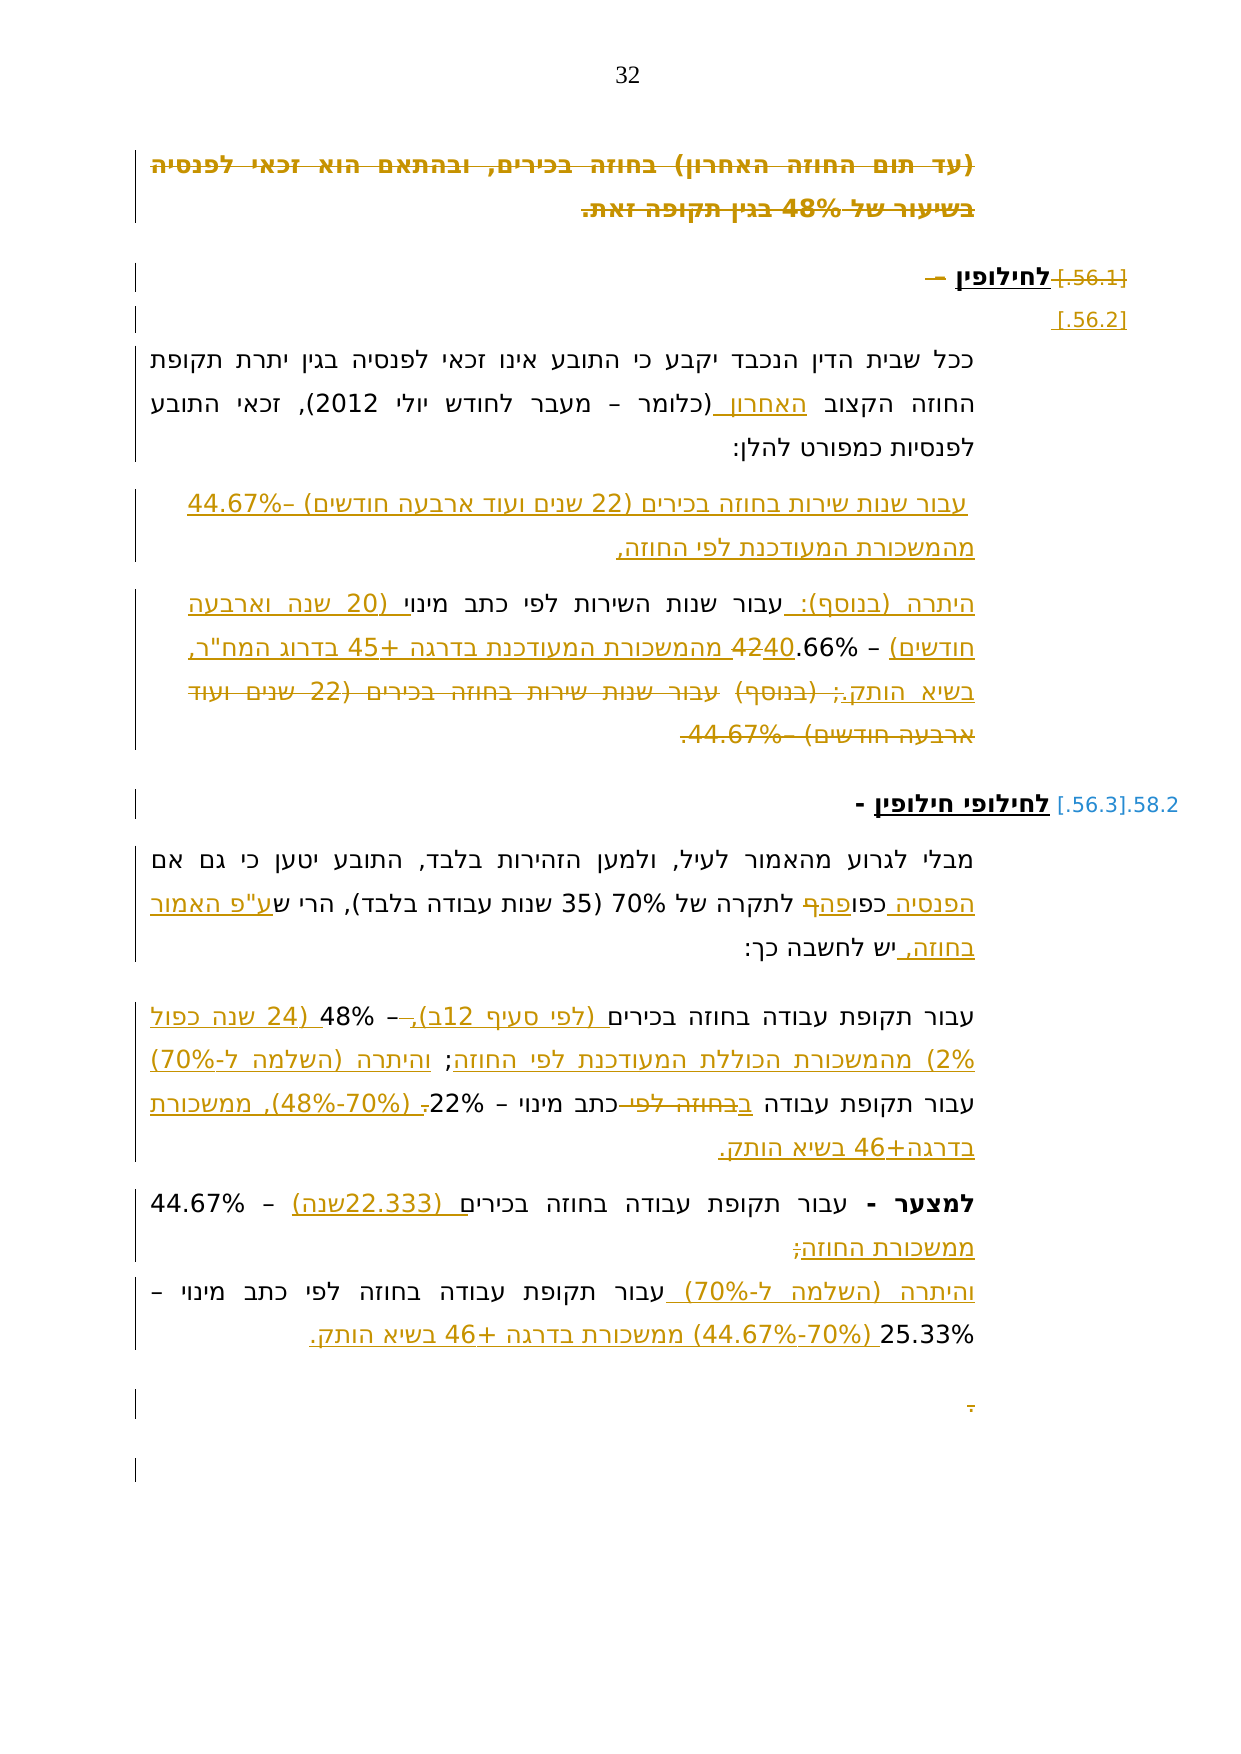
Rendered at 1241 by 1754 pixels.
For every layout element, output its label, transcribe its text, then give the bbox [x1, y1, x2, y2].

text עבור תקופת עבודה בחוזה בכירים– 48%; עבור תקופת עבודה כתב מינוי – 22% [150, 1002, 975, 1162]
text ככל שבית הדין הנכבד יקבע כי התובע אינו זכאי לפנסיה בגין יתרת תקופת החוזה הקצוב (כלומר – מעבר לחודש יולי 2012), זכאי התובע לפנסיות כמפורט להלן: [150, 346, 975, 462]
text מבלי לגרוע מהאמור לעיל, ולמען הזהירות בלבד, התובע יטען כי גם אם כפו לתקרה של 70% (35 שנות עבודה בלבד), הרי שיש לחשבה כך: [150, 846, 975, 962]
text למצער - עבור תקופת עבודה בחוזה בכירים – 44.67% [150, 1189, 975, 1262]
text עבור תקופת עבודה בחוזה לפי כתב מינוי – 25.33% [150, 1277, 975, 1350]
text עבור שנות השירות לפי כתב מינוי – .66% [187, 589, 975, 750]
list לחילופי חילופין - [233, 789, 1050, 819]
list לחילופין [233, 262, 1051, 292]
